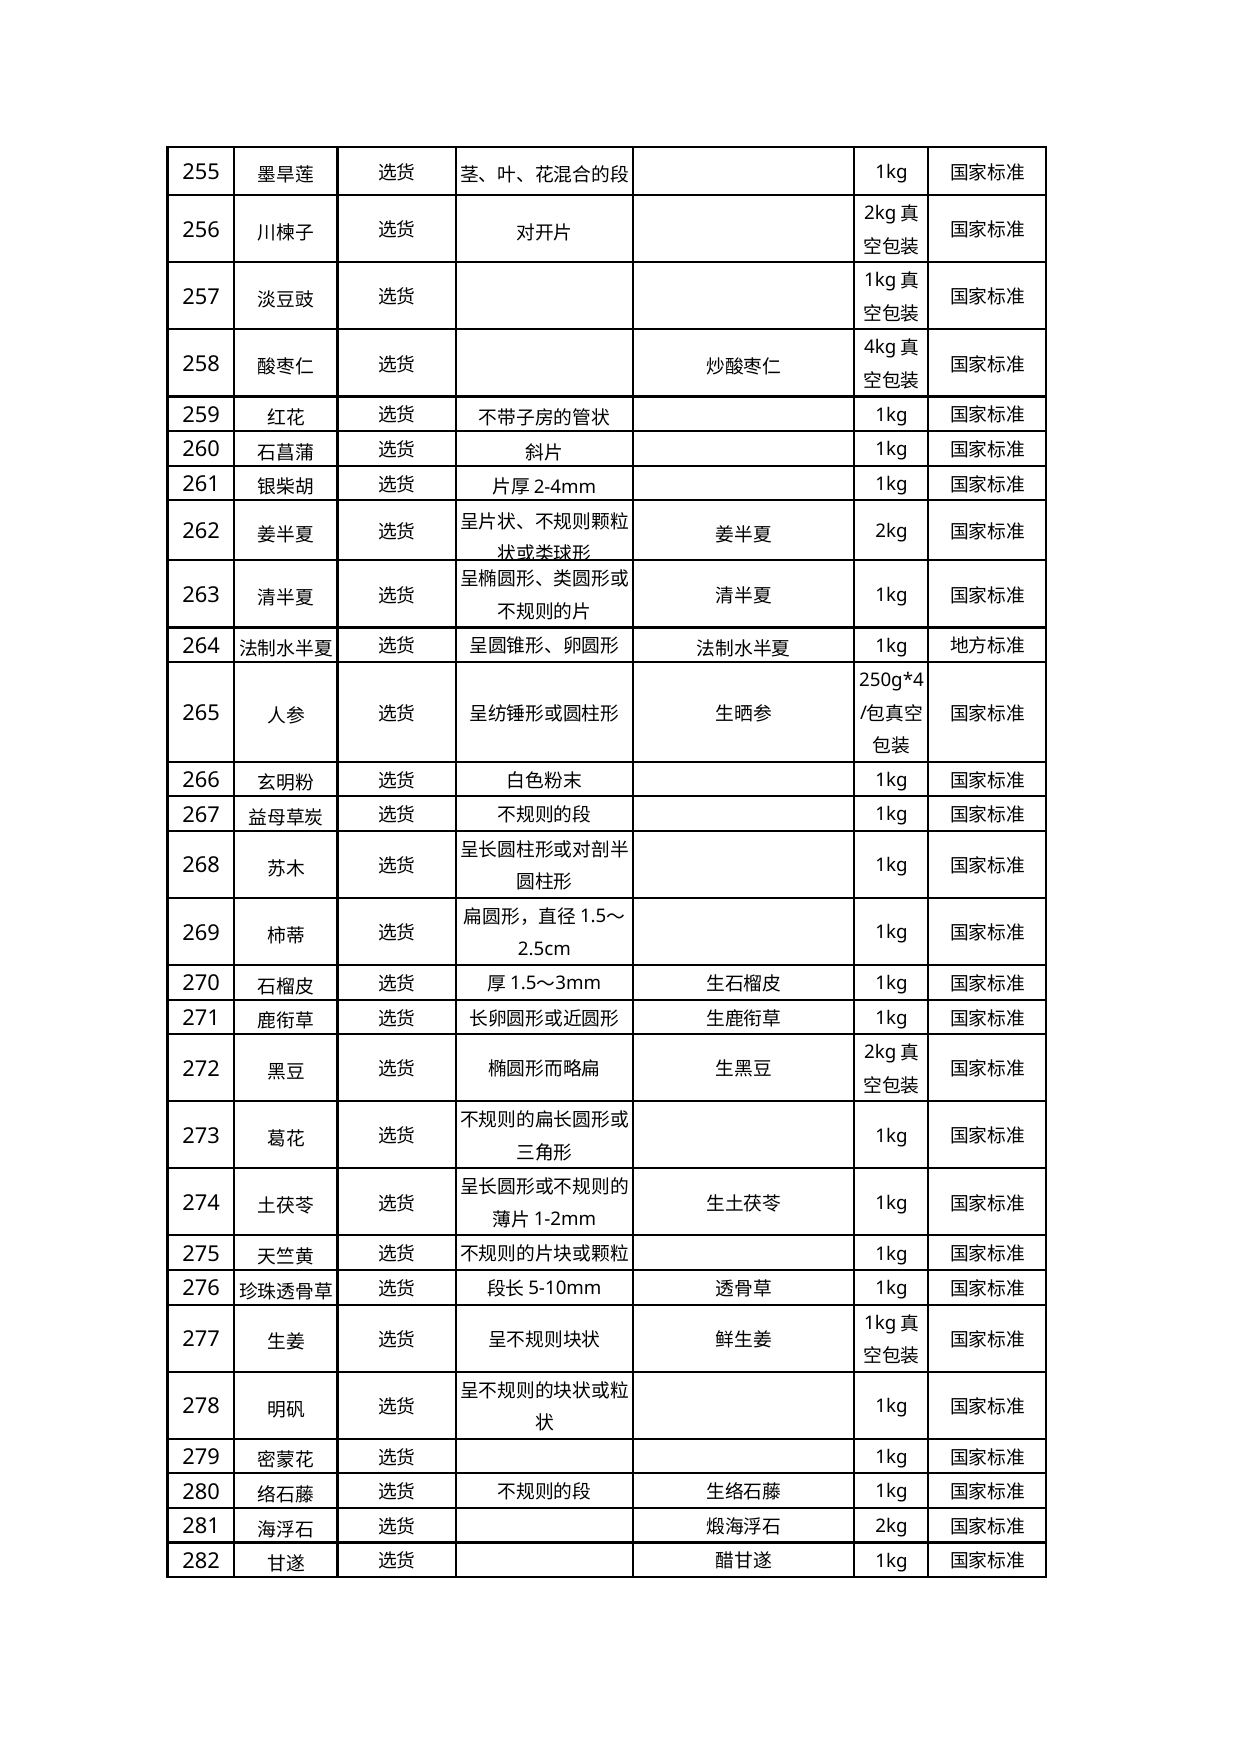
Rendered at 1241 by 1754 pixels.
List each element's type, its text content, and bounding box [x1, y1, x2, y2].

table_cell 国家标准 [929, 432, 1045, 464]
table_cell 生石榴皮 [634, 966, 853, 998]
table_cell 石菖蒲 [235, 432, 336, 464]
table_cell [634, 763, 853, 795]
table_cell 264 [169, 629, 233, 661]
table_cell 生络石藤 [634, 1474, 853, 1507]
table_cell 国家标准 [929, 263, 1045, 328]
table_cell 1kg [855, 398, 927, 430]
table_cell 生晒参 [634, 663, 853, 761]
table_cell 生土茯苓 [634, 1169, 853, 1234]
table_cell 选货 [339, 148, 455, 194]
table_cell 270 [169, 966, 233, 998]
table_cell 272 [169, 1035, 233, 1100]
table_cell 姜半夏 [634, 501, 853, 559]
table_cell 278 [169, 1373, 233, 1438]
table_cell 明矾 [235, 1373, 336, 1438]
table_cell 呈不规则块状 [457, 1306, 632, 1371]
table_cell 国家标准 [929, 966, 1045, 998]
table_cell 1kg [855, 1544, 927, 1576]
table_cell 1kg [855, 467, 927, 499]
table_cell 清半夏 [235, 561, 336, 626]
table_cell 选货 [339, 263, 455, 328]
table_cell 呈纺锤形或圆柱形 [457, 663, 632, 761]
table_cell 不规则的段 [457, 797, 632, 830]
table_cell 生鹿衔草 [634, 1001, 853, 1033]
table_cell 选货 [339, 1544, 455, 1576]
table_cell 选货 [339, 832, 455, 897]
table_cell 墨旱莲 [235, 148, 336, 194]
table_cell 1kg [855, 1373, 927, 1438]
table_cell 257 [169, 263, 233, 328]
table_cell [457, 1440, 632, 1472]
table_cell 选货 [339, 1236, 455, 1269]
table_cell 选货 [339, 1035, 455, 1100]
table_cell 斜片 [457, 432, 632, 464]
table_cell 不规则的段 [457, 1474, 632, 1507]
table_cell 扁圆形，直径1.5～2.5cm [457, 899, 632, 964]
table_cell 263 [169, 561, 233, 626]
table_cell 276 [169, 1271, 233, 1303]
table_cell 国家标准 [929, 1440, 1045, 1472]
table_cell 柿蒂 [235, 899, 336, 964]
table_cell [634, 797, 853, 830]
table_cell 1kg [855, 1169, 927, 1234]
table_cell 261 [169, 467, 233, 499]
table_cell 片厚2-4mm [457, 467, 632, 499]
table_cell [634, 467, 853, 499]
table_cell 1kg真空包装 [855, 263, 927, 328]
table_cell 选货 [339, 501, 455, 559]
table_cell 石榴皮 [235, 966, 336, 998]
table_cell 国家标准 [929, 1035, 1045, 1100]
table_cell 清半夏 [634, 561, 853, 626]
table_cell 265 [169, 663, 233, 761]
table_cell 269 [169, 899, 233, 964]
table_cell [634, 1373, 853, 1438]
table_cell 川楝子 [235, 196, 336, 261]
table_cell 法制水半夏 [235, 629, 336, 661]
table_cell 不带子房的管状 [457, 398, 632, 430]
table_cell 呈长圆柱形或对剖半圆柱形 [457, 832, 632, 897]
table_cell 4kg真空包装 [855, 330, 927, 395]
table_cell 1kg [855, 561, 927, 626]
table_cell 选货 [339, 1169, 455, 1234]
table_cell 1kg [855, 1271, 927, 1303]
table_cell 国家标准 [929, 1169, 1045, 1234]
table_cell 1kg [855, 629, 927, 661]
table_cell 国家标准 [929, 1474, 1045, 1507]
table_cell 红花 [235, 398, 336, 430]
table_cell 黑豆 [235, 1035, 336, 1100]
table_cell 1kg [855, 1474, 927, 1507]
table_cell 选货 [339, 663, 455, 761]
table_cell [634, 1236, 853, 1269]
table_cell 选货 [339, 1440, 455, 1472]
table_cell 选货 [339, 561, 455, 626]
table_cell 1kg [855, 432, 927, 464]
table_cell 土茯苓 [235, 1169, 336, 1234]
table_cell 国家标准 [929, 1544, 1045, 1576]
table_cell 煅海浮石 [634, 1509, 853, 1541]
table_cell 对开片 [457, 196, 632, 261]
table_cell 法制水半夏 [634, 629, 853, 661]
table_cell 天竺黄 [235, 1236, 336, 1269]
table_cell 262 [169, 501, 233, 559]
table_cell 国家标准 [929, 148, 1045, 194]
table_cell [457, 330, 632, 395]
table_cell 256 [169, 196, 233, 261]
table_cell 选货 [339, 1271, 455, 1303]
table_cell [634, 432, 853, 464]
table_cell [634, 1440, 853, 1472]
table_cell 长卵圆形或近圆形 [457, 1001, 632, 1033]
table_cell 炒酸枣仁 [634, 330, 853, 395]
table_cell 国家标准 [929, 1509, 1045, 1541]
table_cell 厚1.5～3mm [457, 966, 632, 998]
table_cell 珍珠透骨草 [235, 1271, 336, 1303]
table_cell 白色粉末 [457, 763, 632, 795]
table_cell [457, 1544, 632, 1576]
table_cell [634, 832, 853, 897]
table_cell 呈椭圆形、类圆形或不规则的片 [457, 561, 632, 626]
table_cell 2kg真空包装 [855, 196, 927, 261]
table_cell 国家标准 [929, 1373, 1045, 1438]
table_cell 国家标准 [929, 763, 1045, 795]
table_cell 选货 [339, 966, 455, 998]
table_cell 选货 [339, 1001, 455, 1033]
table_cell 密蒙花 [235, 1440, 336, 1472]
table_cell 国家标准 [929, 467, 1045, 499]
table_cell 国家标准 [929, 1001, 1045, 1033]
table_cell 选货 [339, 797, 455, 830]
table_cell 250g*4/包真空包装 [855, 663, 927, 761]
table_cell 银柴胡 [235, 467, 336, 499]
table_cell [634, 196, 853, 261]
table_cell [634, 1102, 853, 1167]
table_cell [634, 899, 853, 964]
table_cell 生姜 [235, 1306, 336, 1371]
table_cell 277 [169, 1306, 233, 1371]
table_cell 1kg [855, 1001, 927, 1033]
table_cell 274 [169, 1169, 233, 1234]
table_cell 选货 [339, 196, 455, 261]
table_cell 选货 [339, 1102, 455, 1167]
table_cell 茎、叶、花混合的段 [457, 148, 632, 194]
table_cell 选货 [339, 1373, 455, 1438]
table_cell 葛花 [235, 1102, 336, 1167]
table_cell 259 [169, 398, 233, 430]
table_cell 国家标准 [929, 1271, 1045, 1303]
table_cell 267 [169, 797, 233, 830]
table_cell 甘遂 [235, 1544, 336, 1576]
table_cell 1kg [855, 966, 927, 998]
table_cell 258 [169, 330, 233, 395]
table_cell 醋甘遂 [634, 1544, 853, 1576]
table_cell 281 [169, 1509, 233, 1541]
table_cell 选货 [339, 1509, 455, 1541]
table_cell 国家标准 [929, 501, 1045, 559]
table_cell 选货 [339, 330, 455, 395]
table_cell 1kg [855, 797, 927, 830]
table_cell 260 [169, 432, 233, 464]
table_cell 2kg [855, 501, 927, 559]
table_cell 选货 [339, 1306, 455, 1371]
table_cell 透骨草 [634, 1271, 853, 1303]
table_cell 1kg [855, 148, 927, 194]
table_cell 选货 [339, 763, 455, 795]
table_cell 国家标准 [929, 330, 1045, 395]
table_cell 2kg [855, 1509, 927, 1541]
table_cell [634, 148, 853, 194]
table_cell 鲜生姜 [634, 1306, 853, 1371]
table_cell 国家标准 [929, 1236, 1045, 1269]
table_cell 不规则的片块或颗粒 [457, 1236, 632, 1269]
table_cell 1kg [855, 1102, 927, 1167]
table_cell 淡豆豉 [235, 263, 336, 328]
table_cell 255 [169, 148, 233, 194]
table_cell 呈长圆形或不规则的薄片1-2mm [457, 1169, 632, 1234]
table_cell 选货 [339, 899, 455, 964]
table_cell 1kg [855, 1440, 927, 1472]
table_cell [634, 263, 853, 328]
table_cell 海浮石 [235, 1509, 336, 1541]
table_cell 271 [169, 1001, 233, 1033]
table_cell 1kg真空包装 [855, 1306, 927, 1371]
table_cell 益母草炭 [235, 797, 336, 830]
table_cell 国家标准 [929, 663, 1045, 761]
table_cell 呈不规则的块状或粒状 [457, 1373, 632, 1438]
table_cell 段长5-10mm [457, 1271, 632, 1303]
table_cell 国家标准 [929, 832, 1045, 897]
table_cell 选货 [339, 1474, 455, 1507]
table_cell 选货 [339, 467, 455, 499]
table_cell 275 [169, 1236, 233, 1269]
table_cell 273 [169, 1102, 233, 1167]
table_cell 玄明粉 [235, 763, 336, 795]
table_cell 选货 [339, 432, 455, 464]
table_cell 椭圆形而略扁 [457, 1035, 632, 1100]
table_cell 生黑豆 [634, 1035, 853, 1100]
table_cell 国家标准 [929, 196, 1045, 261]
table_cell 国家标准 [929, 899, 1045, 964]
table_cell 络石藤 [235, 1474, 336, 1507]
table_cell 选货 [339, 629, 455, 661]
table_cell 酸枣仁 [235, 330, 336, 395]
table_cell 选货 [339, 398, 455, 430]
table_cell 国家标准 [929, 561, 1045, 626]
table_cell 282 [169, 1544, 233, 1576]
table_cell 苏木 [235, 832, 336, 897]
table_cell 鹿衔草 [235, 1001, 336, 1033]
table_cell 地方标准 [929, 629, 1045, 661]
table_cell 国家标准 [929, 1102, 1045, 1167]
table_cell 268 [169, 832, 233, 897]
table_cell 国家标准 [929, 797, 1045, 830]
table_cell 不规则的扁长圆形或三角形 [457, 1102, 632, 1167]
table_cell [457, 1509, 632, 1541]
table_cell [457, 263, 632, 328]
table_cell 姜半夏 [235, 501, 336, 559]
table_cell 279 [169, 1440, 233, 1472]
table_cell 呈片状、不规则颗粒状或类球形 [457, 501, 632, 559]
table_cell 280 [169, 1474, 233, 1507]
table_cell 国家标准 [929, 398, 1045, 430]
table_cell 2kg真空包装 [855, 1035, 927, 1100]
table_cell 呈圆锥形、卵圆形 [457, 629, 632, 661]
table_cell 1kg [855, 832, 927, 897]
table_cell [634, 398, 853, 430]
table_cell 国家标准 [929, 1306, 1045, 1371]
table_cell 1kg [855, 763, 927, 795]
table_cell 1kg [855, 899, 927, 964]
table_cell 1kg [855, 1236, 927, 1269]
table_cell 266 [169, 763, 233, 795]
table_cell 人参 [235, 663, 336, 761]
